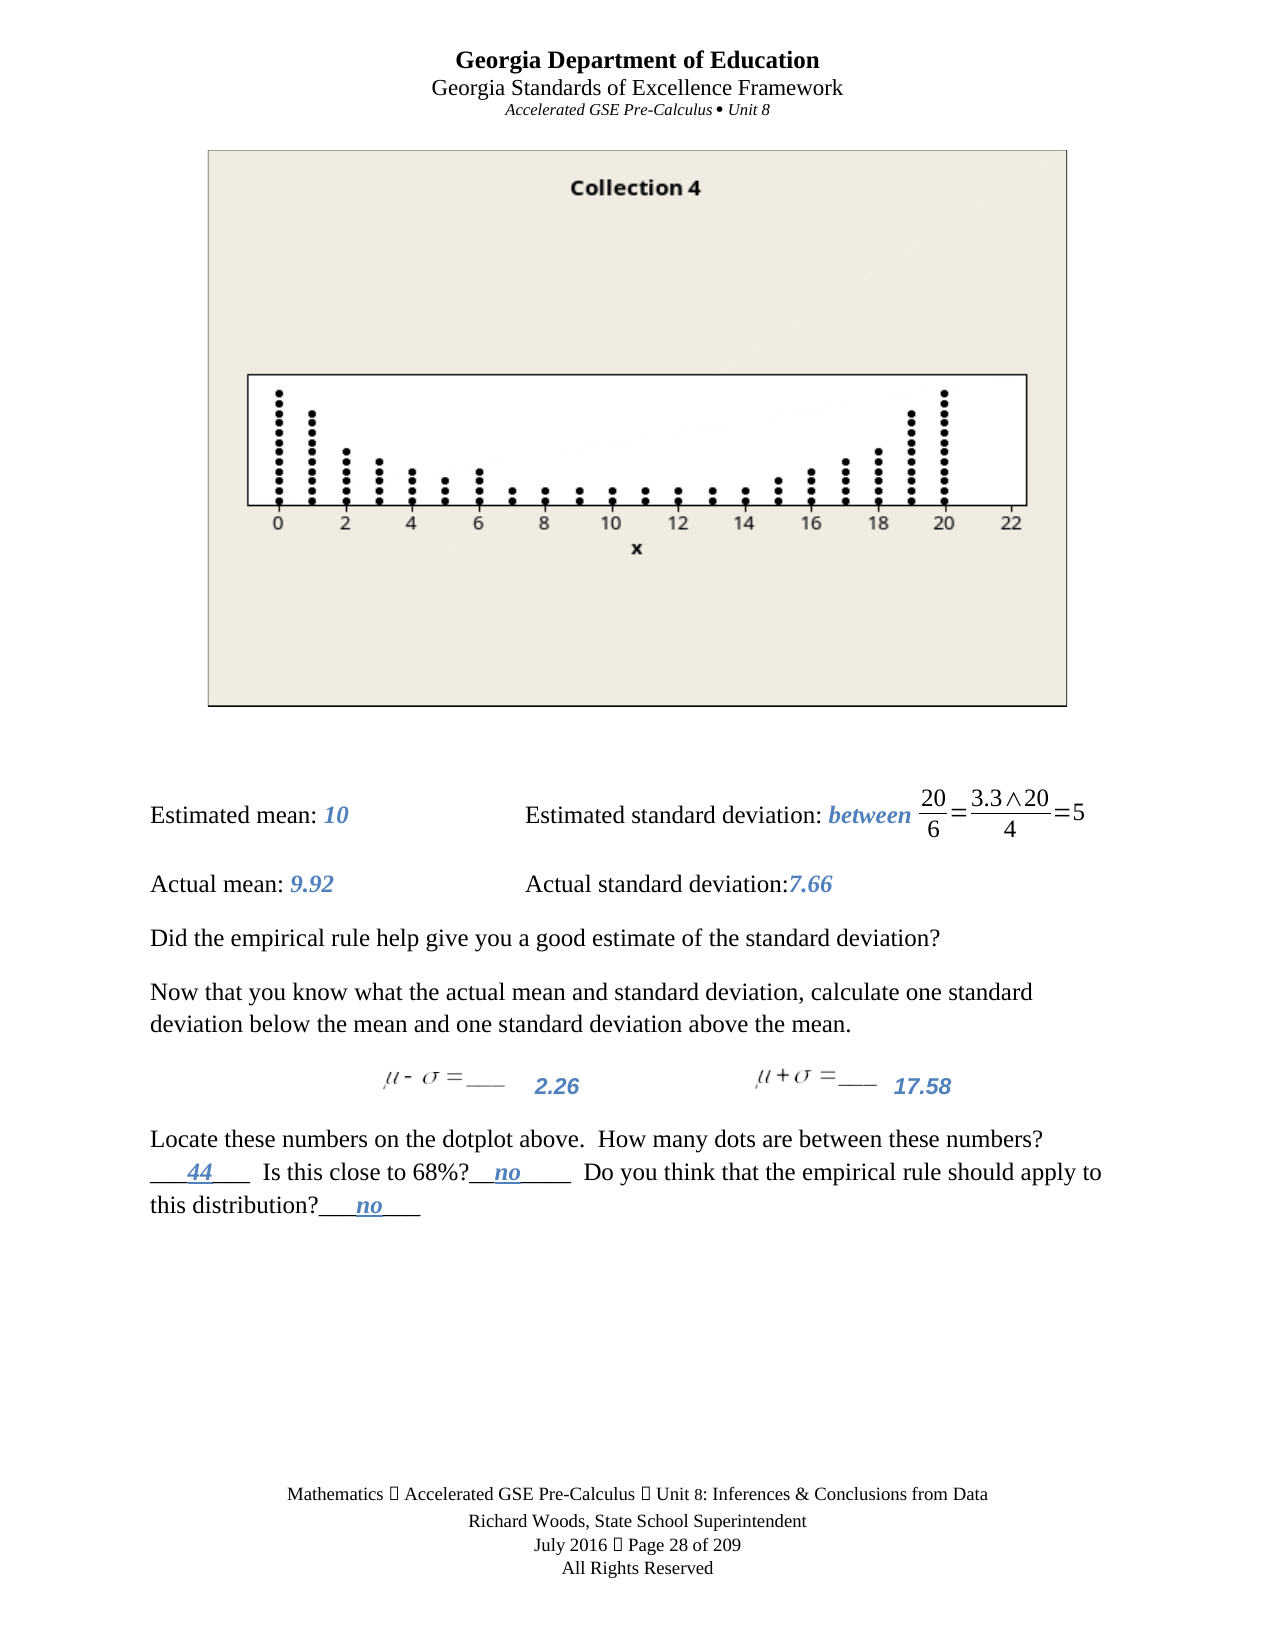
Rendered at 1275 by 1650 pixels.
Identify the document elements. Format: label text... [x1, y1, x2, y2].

text Did the empirical rule help give you a good estimate of the standard deviation? [150, 923, 1125, 951]
text Now that you know what the actual mean and standard deviation, calculate one standard deviation below the mean and one standard deviation above the mean. [150, 977, 1125, 1038]
text Actual mean: 9.92 Actual standard deviation:7.66 [150, 869, 1125, 898]
text Locate these numbers on the dotplot above. How many dots are between these numbers?___44___ Is this close to 68%?__no____ Do you think that the empirical rule should apply to this distribution?___no___ [150, 1124, 1125, 1219]
text 2.26 17.58 [150, 1063, 1125, 1099]
text Estimated mean: 10 Estimated standard deviation: between [150, 785, 1125, 844]
